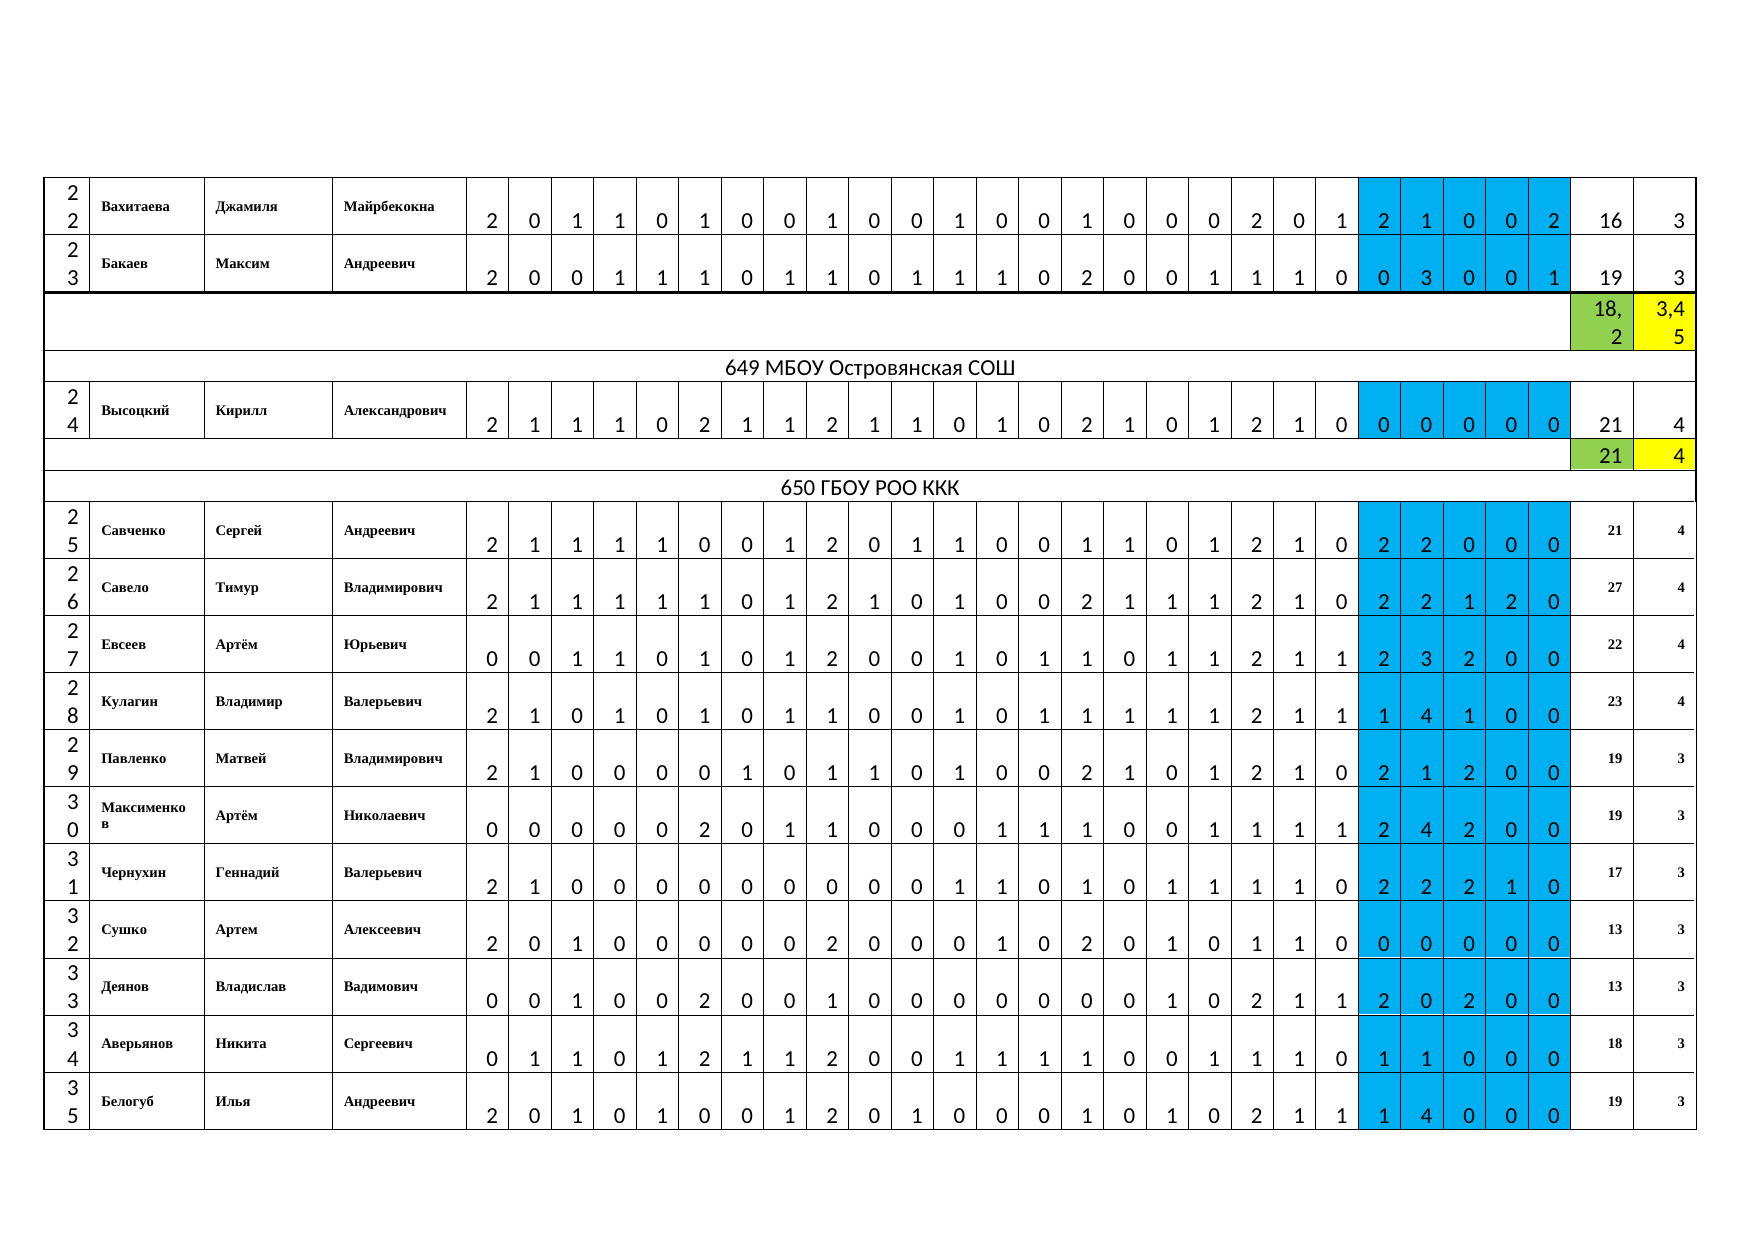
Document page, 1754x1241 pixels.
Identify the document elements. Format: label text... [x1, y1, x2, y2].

table_cell 1 [977, 382, 1018, 438]
table_cell 0 [1147, 235, 1188, 291]
table_cell 0 [722, 787, 763, 843]
table_cell Владимирович [333, 559, 466, 615]
table_cell 0 [934, 787, 976, 843]
table_cell 0 [1486, 787, 1528, 843]
table_cell 0 [934, 959, 976, 1014]
table_cell 2 [1062, 730, 1103, 786]
table_cell 0 [1529, 730, 1570, 786]
table_cell 2 [1486, 559, 1528, 615]
table_cell 0 [1189, 901, 1231, 957]
table_cell 0 [1529, 844, 1570, 900]
table_cell 1 [594, 616, 636, 672]
table_cell 1 [509, 559, 551, 615]
table_cell 0 [722, 901, 763, 957]
table_cell [90, 294, 204, 350]
table_cell [45, 294, 90, 350]
table_cell 1 [509, 502, 551, 558]
table_cell 4 [1401, 673, 1443, 729]
table_cell 1 [1232, 787, 1273, 843]
table_cell 2 [1232, 178, 1273, 234]
table_cell 2 [467, 901, 508, 957]
table_cell 3 [1634, 900, 1696, 957]
table_cell 1 [637, 502, 678, 558]
table_cell 0 [594, 901, 636, 957]
table_cell Евсеев [90, 616, 204, 672]
table_cell Джамиля [205, 178, 332, 234]
table_cell 1 [1232, 844, 1273, 900]
table_cell 0 [1104, 1073, 1146, 1129]
table_cell 19 [1571, 787, 1633, 843]
table_cell 21 [1571, 439, 1633, 469]
table_cell Геннадий [205, 844, 332, 900]
table_cell 1 [892, 235, 933, 291]
table_cell 1 [764, 673, 806, 729]
table_cell 2 [807, 382, 848, 438]
table_cell 1 [764, 235, 806, 291]
table_cell 0 [1529, 1016, 1570, 1072]
table_cell 1 [1232, 1016, 1273, 1072]
table_cell 1 [594, 673, 636, 729]
table_cell 25 [45, 502, 89, 558]
table_cell Илья [205, 1073, 332, 1129]
table_cell 0 [1486, 959, 1528, 1014]
table_cell 1 [1316, 959, 1358, 1014]
table_cell 1 [1189, 730, 1231, 786]
table_cell 0 [1486, 616, 1528, 672]
table_cell Владислав [205, 959, 332, 1014]
table_cell 1 [1062, 1073, 1103, 1129]
table_cell [1189, 294, 1231, 350]
table_cell 0 [1019, 178, 1061, 234]
table_cell 0 [722, 502, 763, 558]
table_cell 35 [45, 1073, 89, 1129]
table_cell 1 [934, 730, 976, 786]
table_cell 2 [1232, 1073, 1273, 1129]
table_cell 1 [934, 502, 976, 558]
table_cell 0 [637, 730, 678, 786]
table_cell 3 [1634, 843, 1696, 900]
table_cell 2 [1359, 559, 1400, 615]
table_cell 0 [892, 616, 933, 672]
table_cell 0 [1104, 901, 1146, 957]
table_cell 0 [594, 787, 636, 843]
table_cell 2 [467, 1073, 508, 1129]
table_cell 2 [1359, 959, 1400, 1014]
table_cell 0 [637, 787, 678, 843]
table_cell Савченко [90, 502, 204, 558]
table_cell 0 [977, 616, 1018, 672]
table_cell Александрович [333, 382, 466, 438]
table_cell [332, 294, 467, 350]
table_cell 0 [722, 673, 763, 729]
table_cell 0 [1019, 235, 1061, 291]
table_cell 0 [1019, 844, 1061, 900]
table_cell 0 [1444, 502, 1485, 558]
table_cell 1 [552, 178, 593, 234]
table_cell 0 [977, 559, 1018, 615]
table_cell 1 [637, 559, 678, 615]
table_cell 649 МБОУ Островянская СОШ [45, 351, 1695, 381]
table_cell Вахитаева [90, 178, 204, 234]
table_cell 1 [934, 178, 976, 234]
table_cell 2 [1444, 844, 1485, 900]
table_cell [467, 294, 509, 350]
table_cell 0 [1486, 673, 1528, 729]
table_cell 0 [1104, 1016, 1146, 1072]
table_cell [806, 294, 849, 350]
table_cell 0 [1316, 844, 1358, 900]
table_cell Белогуб [90, 1073, 204, 1129]
table_cell Сергеевич [333, 1016, 466, 1072]
table_cell 1 [679, 178, 721, 234]
table_cell 0 [892, 1016, 933, 1072]
table_cell 1 [1147, 901, 1188, 957]
table_cell 0 [509, 1073, 551, 1129]
table_cell 0 [764, 178, 806, 234]
table_cell 0 [467, 1016, 508, 1072]
table_cell 0 [594, 959, 636, 1014]
table_cell 0 [1316, 235, 1358, 291]
table_cell 0 [1019, 559, 1061, 615]
table_cell 3,45 [1634, 294, 1695, 350]
table_cell 1 [934, 616, 976, 672]
table_cell 1 [679, 559, 721, 615]
table_cell 0 [849, 673, 891, 729]
table_cell 1 [1274, 1073, 1315, 1129]
table_cell 4 [1634, 439, 1695, 469]
table_cell 1 [722, 382, 763, 438]
table_cell 0 [509, 235, 551, 291]
table_cell 13 [1571, 901, 1633, 957]
table_cell 0 [1147, 502, 1188, 558]
table_cell 0 [849, 959, 891, 1014]
table_cell 2 [1062, 235, 1103, 291]
table_cell 0 [764, 959, 806, 1014]
table_cell 1 [1189, 787, 1231, 843]
table_cell 0 [1019, 382, 1061, 438]
table_cell Артём [205, 616, 332, 672]
table_cell 2 [1232, 730, 1273, 786]
table_cell 0 [1486, 235, 1528, 291]
table_cell 1 [1274, 382, 1315, 438]
table_cell 0 [1104, 616, 1146, 672]
table_cell 0 [1529, 502, 1570, 558]
table_cell Вадимович [333, 959, 466, 1014]
table_cell 27 [1571, 559, 1633, 615]
table_cell 3 [1634, 1072, 1696, 1129]
table_cell 3 [1401, 616, 1443, 672]
table_cell 0 [722, 1073, 763, 1129]
table_cell 2 [467, 502, 508, 558]
table_cell 2 [1232, 959, 1273, 1014]
table_cell 1 [1147, 616, 1188, 672]
table_cell 29 [45, 730, 89, 786]
table_cell 1 [764, 1016, 806, 1072]
table_cell 2 [807, 901, 848, 957]
table_cell Алексеевич [333, 901, 466, 957]
table_cell 0 [722, 178, 763, 234]
table_cell 1 [1104, 559, 1146, 615]
table_cell 0 [849, 844, 891, 900]
table_cell 2 [1359, 787, 1400, 843]
table_cell 1 [1189, 673, 1231, 729]
table_cell 0 [1316, 502, 1358, 558]
table_cell 2 [1401, 502, 1443, 558]
table_cell 0 [679, 730, 721, 786]
table_cell 1 [1316, 178, 1358, 234]
table_cell 3 [1634, 178, 1695, 234]
table_cell 2 [1232, 502, 1273, 558]
table_cell 0 [679, 502, 721, 558]
table_cell Артём [205, 787, 332, 843]
table_cell 2 [1359, 730, 1400, 786]
table_cell 0 [977, 1073, 1018, 1129]
table_cell 2 [1359, 844, 1400, 900]
table_cell 2 [1444, 959, 1485, 1014]
table_cell 1 [1359, 1016, 1400, 1072]
table_cell 1 [1274, 730, 1315, 786]
table_cell 0 [849, 502, 891, 558]
table_cell 0 [594, 844, 636, 900]
table_cell 1 [1274, 559, 1315, 615]
table_cell 1 [1274, 901, 1315, 957]
table_cell 2 [1529, 178, 1570, 234]
table_cell 1 [552, 959, 593, 1014]
table_cell 3 [1401, 235, 1443, 291]
table_cell 0 [1529, 787, 1570, 843]
table_cell 0 [892, 559, 933, 615]
table_cell 1 [1062, 673, 1103, 729]
table_cell Кирилл [205, 382, 332, 438]
table_cell 4 [1634, 615, 1696, 672]
table_cell 1 [934, 673, 976, 729]
table_cell 1 [1274, 502, 1315, 558]
table_cell 0 [509, 901, 551, 957]
table_cell 1 [1104, 730, 1146, 786]
table_cell Николаевич [333, 787, 466, 843]
table_cell 2 [1062, 901, 1103, 957]
table_cell 1 [1316, 787, 1358, 843]
table_cell 1 [1147, 959, 1188, 1014]
table_cell Кулагин [90, 673, 204, 729]
table_cell Сушко [90, 901, 204, 957]
table_cell 1 [679, 235, 721, 291]
table_cell 2 [467, 382, 508, 438]
table_cell 1 [892, 502, 933, 558]
table_cell 2 [1062, 382, 1103, 438]
table_cell 4 [1401, 787, 1443, 843]
table_cell 28 [45, 673, 89, 729]
table_cell 0 [892, 901, 933, 957]
table_cell 0 [934, 901, 976, 957]
table_cell 0 [1147, 730, 1188, 786]
table_cell 1 [1401, 730, 1443, 786]
table_cell 0 [1401, 959, 1443, 1014]
table_cell 1 [892, 382, 933, 438]
table_cell 3 [1634, 235, 1695, 291]
table_cell 0 [1316, 559, 1358, 615]
table_cell [976, 294, 1018, 350]
table_cell 0 [1104, 959, 1146, 1014]
table_cell 0 [1486, 502, 1528, 558]
table_cell 0 [552, 673, 593, 729]
table_cell 2 [1444, 787, 1485, 843]
table_cell Деянов [90, 959, 204, 1014]
table_cell 0 [849, 178, 891, 234]
table_cell 1 [1189, 235, 1231, 291]
table_cell 0 [1529, 673, 1570, 729]
table_cell [849, 294, 891, 350]
table_cell 2 [1359, 502, 1400, 558]
table_cell 0 [552, 844, 593, 900]
table_cell 0 [977, 730, 1018, 786]
table_cell 0 [594, 1073, 636, 1129]
table_cell [594, 294, 636, 350]
table_cell 1 [849, 382, 891, 438]
table_cell 0 [1019, 730, 1061, 786]
table_cell Андреевич [333, 1073, 466, 1129]
table_cell 0 [1316, 730, 1358, 786]
table_cell 1 [552, 1016, 593, 1072]
table_cell 1 [1019, 673, 1061, 729]
table_cell 0 [722, 959, 763, 1014]
table_cell 1 [1189, 502, 1231, 558]
table_cell 1 [594, 382, 636, 438]
table_cell 0 [1401, 901, 1443, 957]
table_cell 0 [637, 616, 678, 672]
table_cell 1 [1189, 1016, 1231, 1072]
table_cell 1 [1104, 382, 1146, 438]
table_cell 0 [892, 673, 933, 729]
table_cell 0 [1019, 959, 1061, 1014]
table_cell 1 [1444, 559, 1485, 615]
table_cell 1 [552, 616, 593, 672]
table_cell 1 [977, 235, 1018, 291]
table_cell 0 [1147, 178, 1188, 234]
table_cell Павленко [90, 730, 204, 786]
table_cell 1 [1147, 673, 1188, 729]
table_cell 0 [594, 730, 636, 786]
table_cell 1 [1062, 844, 1103, 900]
table_cell 22 [45, 178, 89, 234]
table_cell 1 [722, 1016, 763, 1072]
table_cell 1 [807, 787, 848, 843]
table_cell 0 [552, 235, 593, 291]
table_cell 0 [637, 673, 678, 729]
table_cell 0 [679, 844, 721, 900]
table_cell 1 [637, 1016, 678, 1072]
table_cell 1 [1232, 901, 1273, 957]
table_cell 1 [1401, 178, 1443, 234]
table_cell 0 [722, 235, 763, 291]
table_cell 0 [934, 1073, 976, 1129]
table_cell 4 [1634, 382, 1695, 438]
table_cell 0 [1444, 1016, 1485, 1072]
table_cell 1 [934, 844, 976, 900]
table_cell 1 [807, 673, 848, 729]
table_cell 0 [1019, 1073, 1061, 1129]
table_cell 34 [45, 1016, 89, 1072]
table_cell 0 [637, 178, 678, 234]
table_cell 0 [849, 1016, 891, 1072]
table_cell 2 [679, 787, 721, 843]
table_cell 33 [45, 959, 89, 1014]
table_cell Валерьевич [333, 673, 466, 729]
table_cell 0 [1486, 1016, 1528, 1072]
table_cell 0 [1529, 959, 1570, 1014]
table_cell 1 [807, 235, 848, 291]
table_cell 1 [1486, 844, 1528, 900]
table_cell 1 [1062, 616, 1103, 672]
table_cell 0 [977, 673, 1018, 729]
table_cell 24 [45, 382, 89, 438]
table_cell 1 [594, 235, 636, 291]
table_cell Сергей [205, 502, 332, 558]
table_cell 32 [45, 901, 89, 957]
table_cell 0 [509, 787, 551, 843]
table_cell 0 [1359, 382, 1400, 438]
table_cell [1146, 294, 1188, 350]
table_cell 0 [1359, 901, 1400, 957]
table_cell 3 [1634, 1015, 1696, 1072]
table_cell 1 [1062, 1016, 1103, 1072]
table_cell Бакаев [90, 235, 204, 291]
table_cell 2 [1444, 730, 1485, 786]
table_cell 2 [467, 844, 508, 900]
table_cell 1 [1232, 235, 1273, 291]
table_cell 19 [1571, 1073, 1633, 1129]
table_cell 23 [1571, 673, 1633, 729]
table_cell 1 [764, 502, 806, 558]
table_cell 0 [1401, 382, 1443, 438]
table_cell 1 [1019, 787, 1061, 843]
table_cell 2 [807, 559, 848, 615]
table_cell 0 [594, 1016, 636, 1072]
table_cell Тимур [205, 559, 332, 615]
table_cell 0 [509, 178, 551, 234]
table_cell 1 [1274, 1016, 1315, 1072]
table_cell 0 [764, 844, 806, 900]
table_cell 0 [849, 901, 891, 957]
table_cell 0 [552, 730, 593, 786]
table_cell 31 [45, 844, 89, 900]
table_cell 18,2 [1571, 294, 1633, 350]
table_cell Владимирович [333, 730, 466, 786]
table_cell 1 [509, 844, 551, 900]
table_cell 17 [1571, 844, 1633, 900]
table_cell 1 [977, 844, 1018, 900]
table_cell 3 [1634, 958, 1696, 1014]
table_cell 1 [977, 787, 1018, 843]
table_cell 0 [722, 844, 763, 900]
table_cell 2 [1232, 616, 1273, 672]
table_cell 0 [977, 959, 1018, 1014]
table_cell 1 [1274, 844, 1315, 900]
table_cell 16 [1571, 178, 1633, 234]
table_cell [1231, 294, 1273, 350]
table_cell Андреевич [333, 235, 466, 291]
table_cell 0 [977, 178, 1018, 234]
table_cell [45, 439, 1570, 469]
table_cell 1 [552, 559, 593, 615]
table_cell 2 [1232, 559, 1273, 615]
table_cell [1104, 294, 1146, 350]
table_cell 0 [509, 959, 551, 1014]
table_cell 0 [849, 616, 891, 672]
table_cell 1 [1104, 673, 1146, 729]
table_cell 0 [1444, 382, 1485, 438]
table_cell 0 [1104, 844, 1146, 900]
table_cell 18 [1571, 1016, 1633, 1072]
table_cell 1 [934, 235, 976, 291]
table_cell 1 [1189, 616, 1231, 672]
table_cell 0 [849, 235, 891, 291]
table_cell 1 [1359, 673, 1400, 729]
table_cell 0 [1486, 1073, 1528, 1129]
table_cell 0 [637, 959, 678, 1014]
table_cell 2 [1359, 178, 1400, 234]
table_cell 0 [1529, 382, 1570, 438]
table_cell 3 [1634, 786, 1696, 843]
table_cell 0 [1189, 959, 1231, 1014]
table_cell 1 [934, 1016, 976, 1072]
table_cell Высоцкий [90, 382, 204, 438]
table_cell 26 [45, 559, 89, 615]
table_cell 0 [679, 901, 721, 957]
table_cell 1 [1189, 844, 1231, 900]
table_cell 0 [849, 1073, 891, 1129]
table_cell [636, 294, 679, 350]
table_cell 2 [807, 1073, 848, 1129]
table_cell 0 [637, 844, 678, 900]
table_cell 0 [892, 178, 933, 234]
table_cell 0 [1444, 235, 1485, 291]
table_cell 2 [1232, 382, 1273, 438]
table_cell 1 [934, 559, 976, 615]
table_cell 1 [807, 959, 848, 1014]
table_cell 3 [1634, 729, 1696, 786]
table_cell [679, 294, 721, 350]
table_cell 1 [849, 559, 891, 615]
table_cell 0 [1147, 787, 1188, 843]
table_cell 0 [552, 787, 593, 843]
table_cell 0 [892, 844, 933, 900]
table_cell 1 [1316, 1073, 1358, 1129]
table_cell 0 [637, 901, 678, 957]
table_cell 0 [467, 787, 508, 843]
table_cell 1 [1147, 844, 1188, 900]
table_cell 2 [1401, 844, 1443, 900]
table_cell 1 [722, 730, 763, 786]
table_cell 0 [1147, 382, 1188, 438]
table_cell 1 [1104, 502, 1146, 558]
table_cell 1 [594, 502, 636, 558]
table_cell 0 [1019, 502, 1061, 558]
table_cell 1 [764, 382, 806, 438]
table_cell 0 [892, 730, 933, 786]
table_cell 0 [1104, 235, 1146, 291]
table_cell 2 [679, 382, 721, 438]
table_cell 1 [1062, 178, 1103, 234]
table_cell 1 [1019, 1016, 1061, 1072]
table_cell 2 [467, 673, 508, 729]
table_cell Аверьянов [90, 1016, 204, 1072]
table_cell 0 [1444, 901, 1485, 957]
table_cell 1 [1529, 235, 1570, 291]
table_cell 0 [1104, 787, 1146, 843]
table_cell 0 [1359, 235, 1400, 291]
table_cell 19 [1571, 730, 1633, 786]
table_cell 0 [1486, 178, 1528, 234]
table_cell 2 [679, 1016, 721, 1072]
table_cell [509, 294, 551, 350]
table_cell 1 [764, 616, 806, 672]
table_cell [1061, 294, 1104, 350]
table_cell 0 [1147, 1016, 1188, 1072]
table_cell Владимир [205, 673, 332, 729]
table_cell 1 [679, 673, 721, 729]
table_cell [1274, 294, 1570, 350]
table_cell 1 [1274, 959, 1315, 1014]
table_cell 1 [1359, 1073, 1400, 1129]
table_cell 1 [1147, 1073, 1188, 1129]
table_cell 0 [1316, 1016, 1358, 1072]
table_cell 650 ГБОУ РОО ККК [45, 471, 1695, 501]
table_cell 2 [467, 559, 508, 615]
table_cell 13 [1571, 959, 1633, 1014]
table_cell 1 [1189, 382, 1231, 438]
table_cell Юрьевич [333, 616, 466, 672]
table_cell Максименков [90, 787, 204, 843]
table_cell 1 [849, 730, 891, 786]
table_cell 22 [1571, 616, 1633, 672]
table_cell 0 [1104, 178, 1146, 234]
table_cell 0 [977, 502, 1018, 558]
table_cell 0 [1486, 901, 1528, 957]
table_cell 27 [45, 616, 89, 672]
table_cell 1 [1316, 673, 1358, 729]
table_cell 23 [45, 235, 89, 291]
table_cell 4 [1634, 672, 1696, 729]
table_cell 1 [1062, 787, 1103, 843]
table_cell 21 [1571, 382, 1633, 438]
table_cell 1 [764, 559, 806, 615]
table_cell 0 [679, 1073, 721, 1129]
table_cell 1 [977, 1016, 1018, 1072]
table_cell 2 [807, 502, 848, 558]
table_cell 1 [1274, 235, 1315, 291]
table_cell 1 [807, 730, 848, 786]
table_cell 2 [679, 959, 721, 1014]
table_cell 0 [1189, 1073, 1231, 1129]
table_cell 0 [764, 901, 806, 957]
table_cell 2 [1401, 559, 1443, 615]
table_cell Савело [90, 559, 204, 615]
table_cell 30 [45, 787, 89, 843]
table_cell Валерьевич [333, 844, 466, 900]
table_cell 0 [1444, 1073, 1485, 1129]
table_cell 1 [552, 382, 593, 438]
table_cell 1 [1019, 616, 1061, 672]
table_cell 0 [467, 959, 508, 1014]
table_cell 0 [1019, 901, 1061, 957]
table_cell [721, 294, 764, 350]
table_cell Чернухин [90, 844, 204, 900]
table_cell 2 [807, 1016, 848, 1072]
table_cell 1 [1274, 616, 1315, 672]
table_cell 0 [764, 730, 806, 786]
table_cell 1 [807, 178, 848, 234]
table_cell 1 [594, 559, 636, 615]
table_cell 0 [1274, 178, 1315, 234]
table_cell 1 [1062, 502, 1103, 558]
table_cell 0 [1316, 901, 1358, 957]
table_cell 1 [1316, 616, 1358, 672]
table_cell 2 [1359, 616, 1400, 672]
table_cell 2 [467, 235, 508, 291]
table_cell Андреевич [333, 502, 466, 558]
table_cell 0 [1062, 959, 1103, 1014]
table_cell 0 [1486, 730, 1528, 786]
table_cell [204, 294, 332, 350]
table_cell 1 [637, 235, 678, 291]
table_cell [1019, 294, 1061, 350]
table_cell 1 [1274, 673, 1315, 729]
table_cell 1 [637, 1073, 678, 1129]
table_cell Матвей [205, 730, 332, 786]
table_cell 1 [1401, 1016, 1443, 1072]
table_cell 4 [1634, 501, 1696, 558]
table_cell 4 [1401, 1073, 1443, 1129]
table_cell 1 [552, 1073, 593, 1129]
table_cell 1 [679, 616, 721, 672]
table_cell 21 [1571, 502, 1633, 558]
table_cell 0 [934, 382, 976, 438]
table_cell 1 [509, 730, 551, 786]
table_cell 0 [892, 787, 933, 843]
table_cell 0 [892, 959, 933, 1014]
table_cell [764, 294, 806, 350]
table_cell 2 [467, 730, 508, 786]
table_cell [934, 294, 976, 350]
table_cell 2 [1232, 673, 1273, 729]
table_cell 0 [509, 616, 551, 672]
table_cell Артем [205, 901, 332, 957]
table_cell Майрбекокна [333, 178, 466, 234]
table_cell Максим [205, 235, 332, 291]
table_cell 0 [722, 559, 763, 615]
table_cell 0 [807, 844, 848, 900]
table_cell 1 [552, 901, 593, 957]
table_cell 1 [1274, 787, 1315, 843]
table_cell 1 [1147, 559, 1188, 615]
table_cell Никита [205, 1016, 332, 1072]
table_cell 1 [977, 901, 1018, 957]
table_cell 1 [764, 1073, 806, 1129]
table_cell 0 [849, 787, 891, 843]
table_cell 1 [594, 178, 636, 234]
table_cell 4 [1634, 558, 1696, 615]
table_cell 1 [509, 1016, 551, 1072]
table_cell 0 [1486, 382, 1528, 438]
table_cell [551, 294, 594, 350]
table_cell 2 [1062, 559, 1103, 615]
table_cell 1 [1189, 559, 1231, 615]
table_cell 19 [1571, 235, 1633, 291]
table_cell 0 [1189, 178, 1231, 234]
table_cell 0 [1316, 382, 1358, 438]
table_cell [891, 294, 934, 350]
table_cell 0 [1444, 178, 1485, 234]
table_cell 0 [467, 616, 508, 672]
table_cell 1 [892, 1073, 933, 1129]
table_cell 1 [509, 673, 551, 729]
table_cell 0 [1529, 901, 1570, 957]
table_cell 0 [1529, 616, 1570, 672]
table_cell 2 [807, 616, 848, 672]
table_cell 2 [1444, 616, 1485, 672]
table_cell 0 [1529, 1073, 1570, 1129]
table_cell 0 [637, 382, 678, 438]
table_cell 0 [722, 616, 763, 672]
table_cell 1 [764, 787, 806, 843]
table_cell 2 [467, 178, 508, 234]
table_cell 1 [552, 502, 593, 558]
table_cell 1 [1444, 673, 1485, 729]
table_cell 0 [1529, 559, 1570, 615]
table_cell 1 [509, 382, 551, 438]
